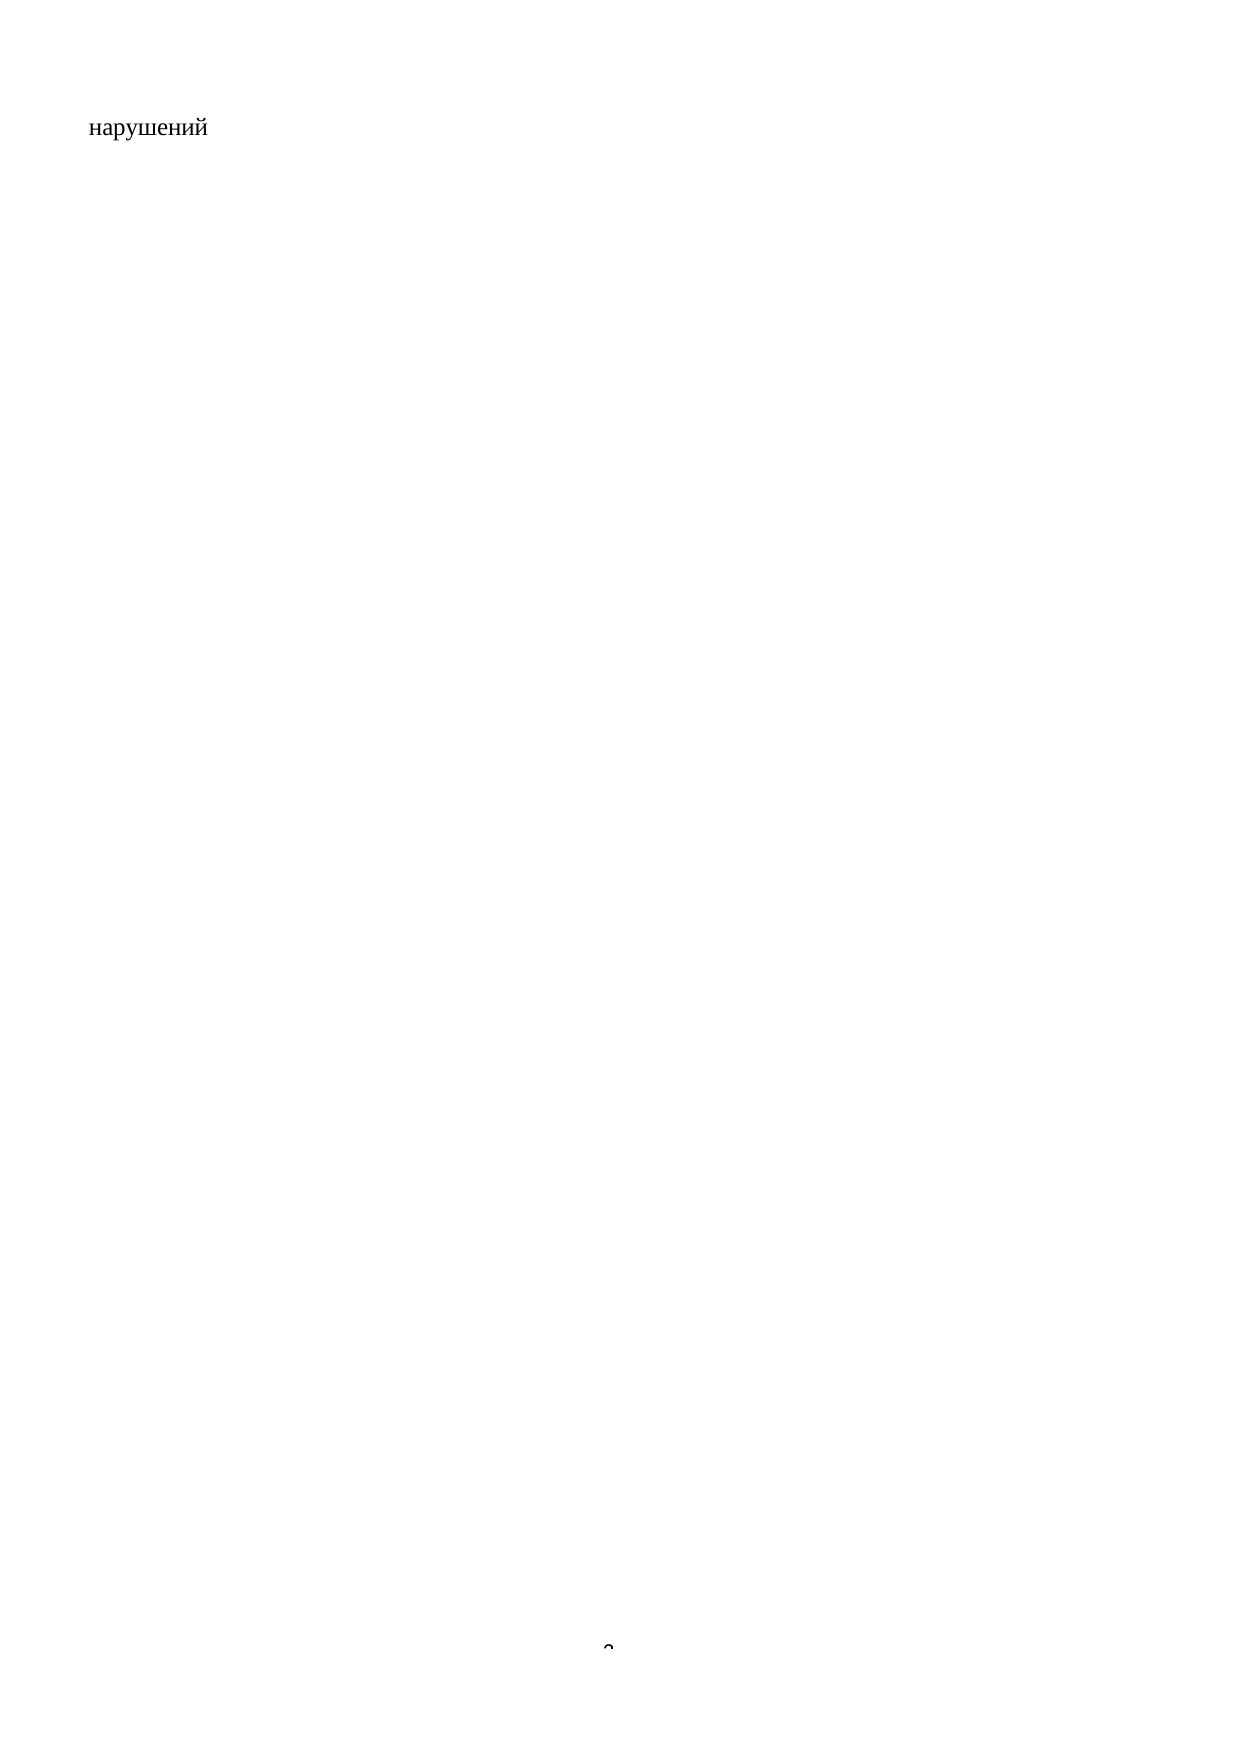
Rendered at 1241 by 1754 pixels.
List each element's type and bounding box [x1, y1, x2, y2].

list [89, 112, 1123, 141]
